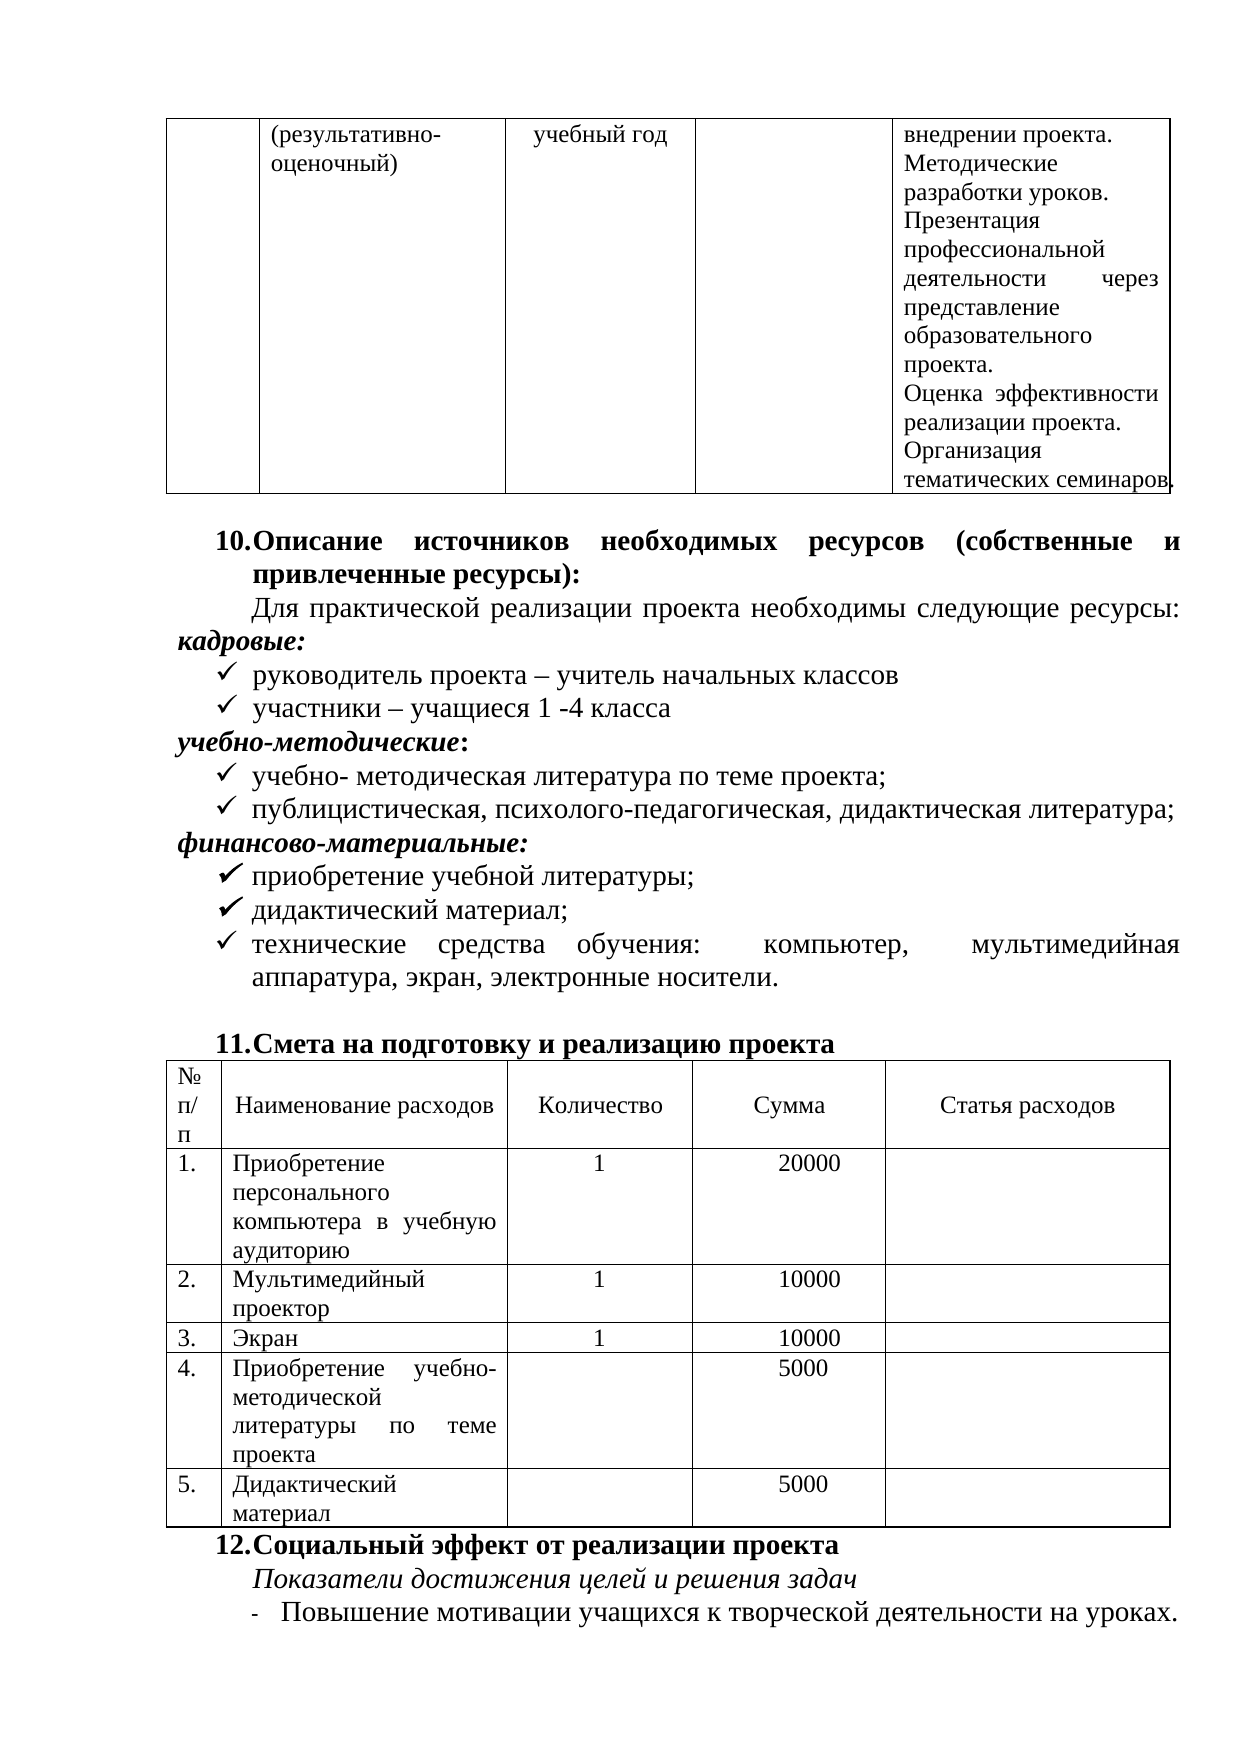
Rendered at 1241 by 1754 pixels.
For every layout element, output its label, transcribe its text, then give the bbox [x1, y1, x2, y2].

list участники – учащиеся 1 -4 класса [215, 691, 1181, 724]
table_cell [167, 1265, 221, 1322]
table_header Наименование расходов [222, 1061, 507, 1147]
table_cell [260, 119, 505, 493]
table_cell Экран [222, 1323, 507, 1352]
table_cell 5000 [693, 1469, 885, 1526]
table_cell [508, 1469, 692, 1526]
table_cell Приобретение персонального компьютера в учебную аудиторию [222, 1149, 507, 1263]
list Описание источников необходимых ресурсов (собственные и привлеченные ресурсы): [215, 523, 1181, 590]
list руководитель проекта – учитель начальных классов [215, 657, 1181, 691]
table_cell [696, 119, 892, 493]
table_cell [167, 1149, 221, 1263]
table_cell [886, 1353, 1169, 1468]
table_cell [886, 1323, 1169, 1352]
table_header № п/п [167, 1061, 221, 1147]
text Показатели достижения целей и решения задач [252, 1561, 1181, 1594]
table_header Сумма [693, 1061, 885, 1147]
table_cell 5000 [693, 1353, 885, 1468]
table_cell Приобретение учебно-методической литературы по теме проекта [222, 1353, 507, 1468]
table_cell [886, 1469, 1169, 1526]
text Для практической реализации проекта необходимы следующие ресурсы: кадровые: [177, 590, 1181, 657]
list дидактический материал; [214, 892, 1181, 926]
list учебно- методическая литература по теме проекта; [214, 758, 1181, 791]
table_cell 10000 [693, 1323, 885, 1352]
table_cell 20000 [693, 1149, 885, 1263]
table_cell Дидактический материал [222, 1469, 507, 1526]
list Социальный эффект от реализации проекта [215, 1527, 1181, 1561]
list технические средства обучения: компьютер, мультимедийная аппаратура, экран, электронные носители. [214, 926, 1181, 993]
table_cell [167, 1323, 221, 1352]
list Смета на подготовку и реализацию проекта [215, 1027, 1181, 1060]
list приобретение учебной литературы; [214, 858, 1181, 892]
table_cell [508, 1353, 692, 1468]
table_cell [506, 119, 695, 493]
table_header Количество [508, 1061, 692, 1147]
table_cell 1 [508, 1265, 692, 1322]
list Повышение мотивации учащихся к творческой деятельности на уроках. [177, 1594, 1181, 1628]
table_cell [886, 1265, 1169, 1322]
table_cell Мультимедийный проектор [222, 1265, 507, 1322]
table_cell 10000 [693, 1265, 885, 1322]
text финансово-материальные: [177, 825, 1181, 858]
text учебно-методические: [177, 724, 1181, 758]
list публицистическая, психолого-педагогическая, дидактическая литература; [214, 791, 1181, 825]
table_header Статья расходов [886, 1061, 1169, 1147]
table_cell 1 [508, 1323, 692, 1352]
table_cell [167, 1469, 221, 1526]
table_cell [886, 1149, 1169, 1263]
table_cell [167, 1353, 221, 1468]
table_cell IV [167, 119, 259, 493]
table_cell 1 [508, 1149, 692, 1263]
